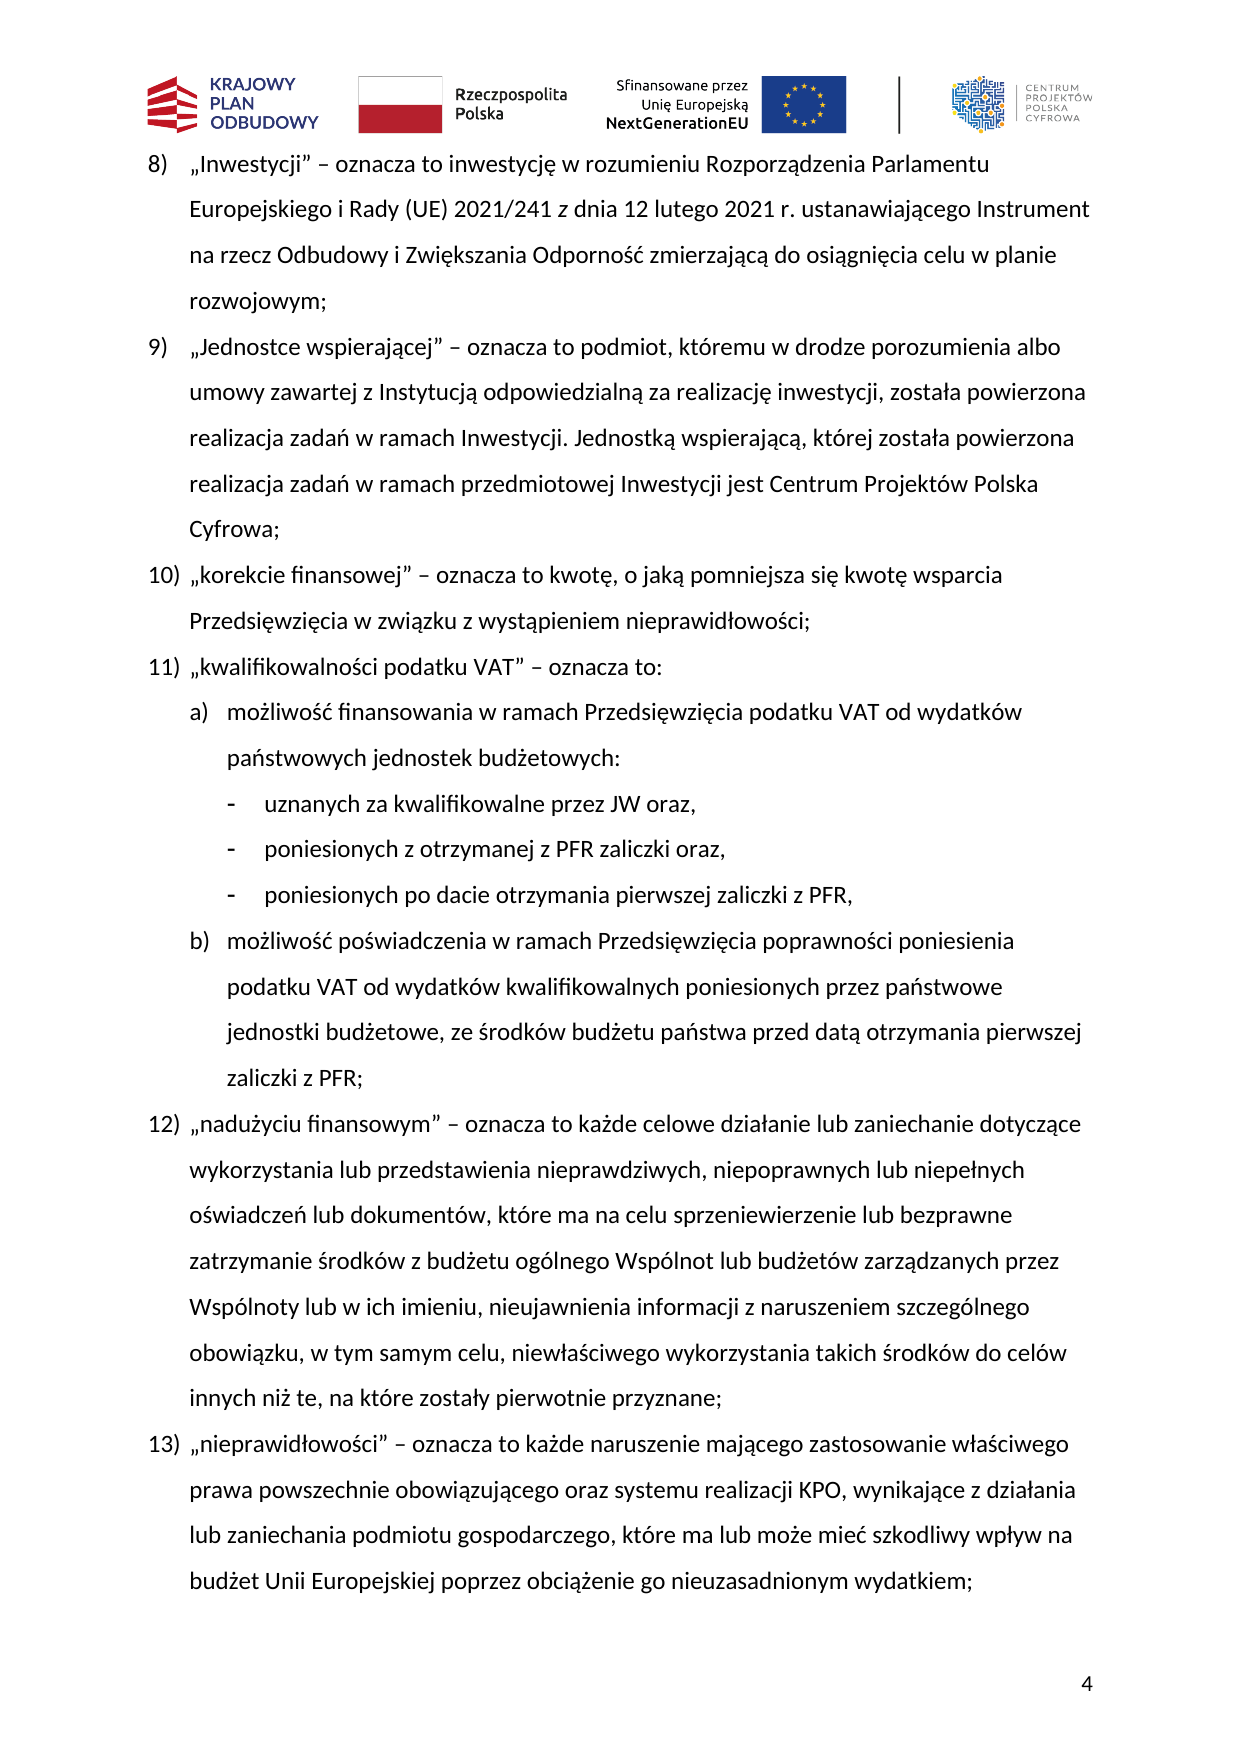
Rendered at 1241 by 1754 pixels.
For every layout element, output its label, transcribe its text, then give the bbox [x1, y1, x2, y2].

list możliwość poświadczenia w ramach Przedsięwzięcia poprawności poniesienia podatku VAT od wydatków kwalifikowalnych poniesionych przez państwowe jednostki budżetowe, ze środków budżetu państwa przed datą otrzymania pierwszej zaliczki z PFR; [189, 925, 1092, 1093]
list „Inwestycji” – oznacza to inwestycję w rozumieniu Rozporządzenia Parlamentu Europejskiego i Rady (UE) 2021/241 z dnia 12 lutego 2021 r. ustanawiającego Instrument na rzecz Odbudowy i Zwiększania Odporność zmierzającą do osiągnięcia celu w planie rozwojowym; [148, 148, 1092, 315]
list „nadużyciu finansowym” – oznacza to każde celowe działanie lub zaniechanie dotyczące wykorzystania lub przedstawienia nieprawdziwych, niepoprawnych lub niepełnych oświadczeń lub dokumentów, które ma na celu sprzeniewierzenie lub bezprawne zatrzymanie środków z budżetu ogólnego Wspólnot lub budżetów zarządzanych przez Wspólnoty lub w ich imieniu, nieujawnienia informacji z naruszeniem szczególnego obowiązku, w tym samym celu, niewłaściwego wykorzystania takich środków do celów innych niż te, na które zostały pierwotnie przyznane; [148, 1108, 1092, 1413]
list uznanych za kwalifikowalne przez JW oraz, [227, 788, 1092, 818]
list poniesionych po dacie otrzymania pierwszej zaliczki z PFR, [227, 879, 1092, 910]
list „Jednostce wspierającej” – oznacza to podmiot, któremu w drodze porozumienia albo umowy zawartej z Instytucją odpowiedzialną za realizację inwestycji, została powierzona realizacja zadań w ramach Inwestycji. Jednostką wspierającą, której została powierzona realizacja zadań w ramach przedmiotowej Inwestycji jest Centrum Projektów Polska Cyfrowa; [148, 331, 1092, 544]
list możliwość finansowania w ramach Przedsięwzięcia podatku VAT od wydatków państwowych jednostek budżetowych: [189, 696, 1092, 773]
list „kwalifikowalności podatku VAT” – oznacza to: [148, 651, 1092, 681]
list poniesionych z otrzymanej z PFR zaliczki oraz, [227, 834, 1092, 864]
list „nieprawidłowości” – oznacza to każde naruszenie mającego zastosowanie właściwego prawa powszechnie obowiązującego oraz systemu realizacji KPO, wynikające z działania lub zaniechania podmiotu gospodarczego, które ma lub może mieć szkodliwy wpływ na budżet Unii Europejskiej poprzez obciążenie go nieuzasadnionym wydatkiem; [148, 1428, 1092, 1596]
picture [147, 76, 1093, 134]
list „korekcie finansowej” – oznacza to kwotę, o jaką pomniejsza się kwotę wsparcia Przedsięwzięcia w związku z wystąpieniem nieprawidłowości; [148, 559, 1092, 636]
